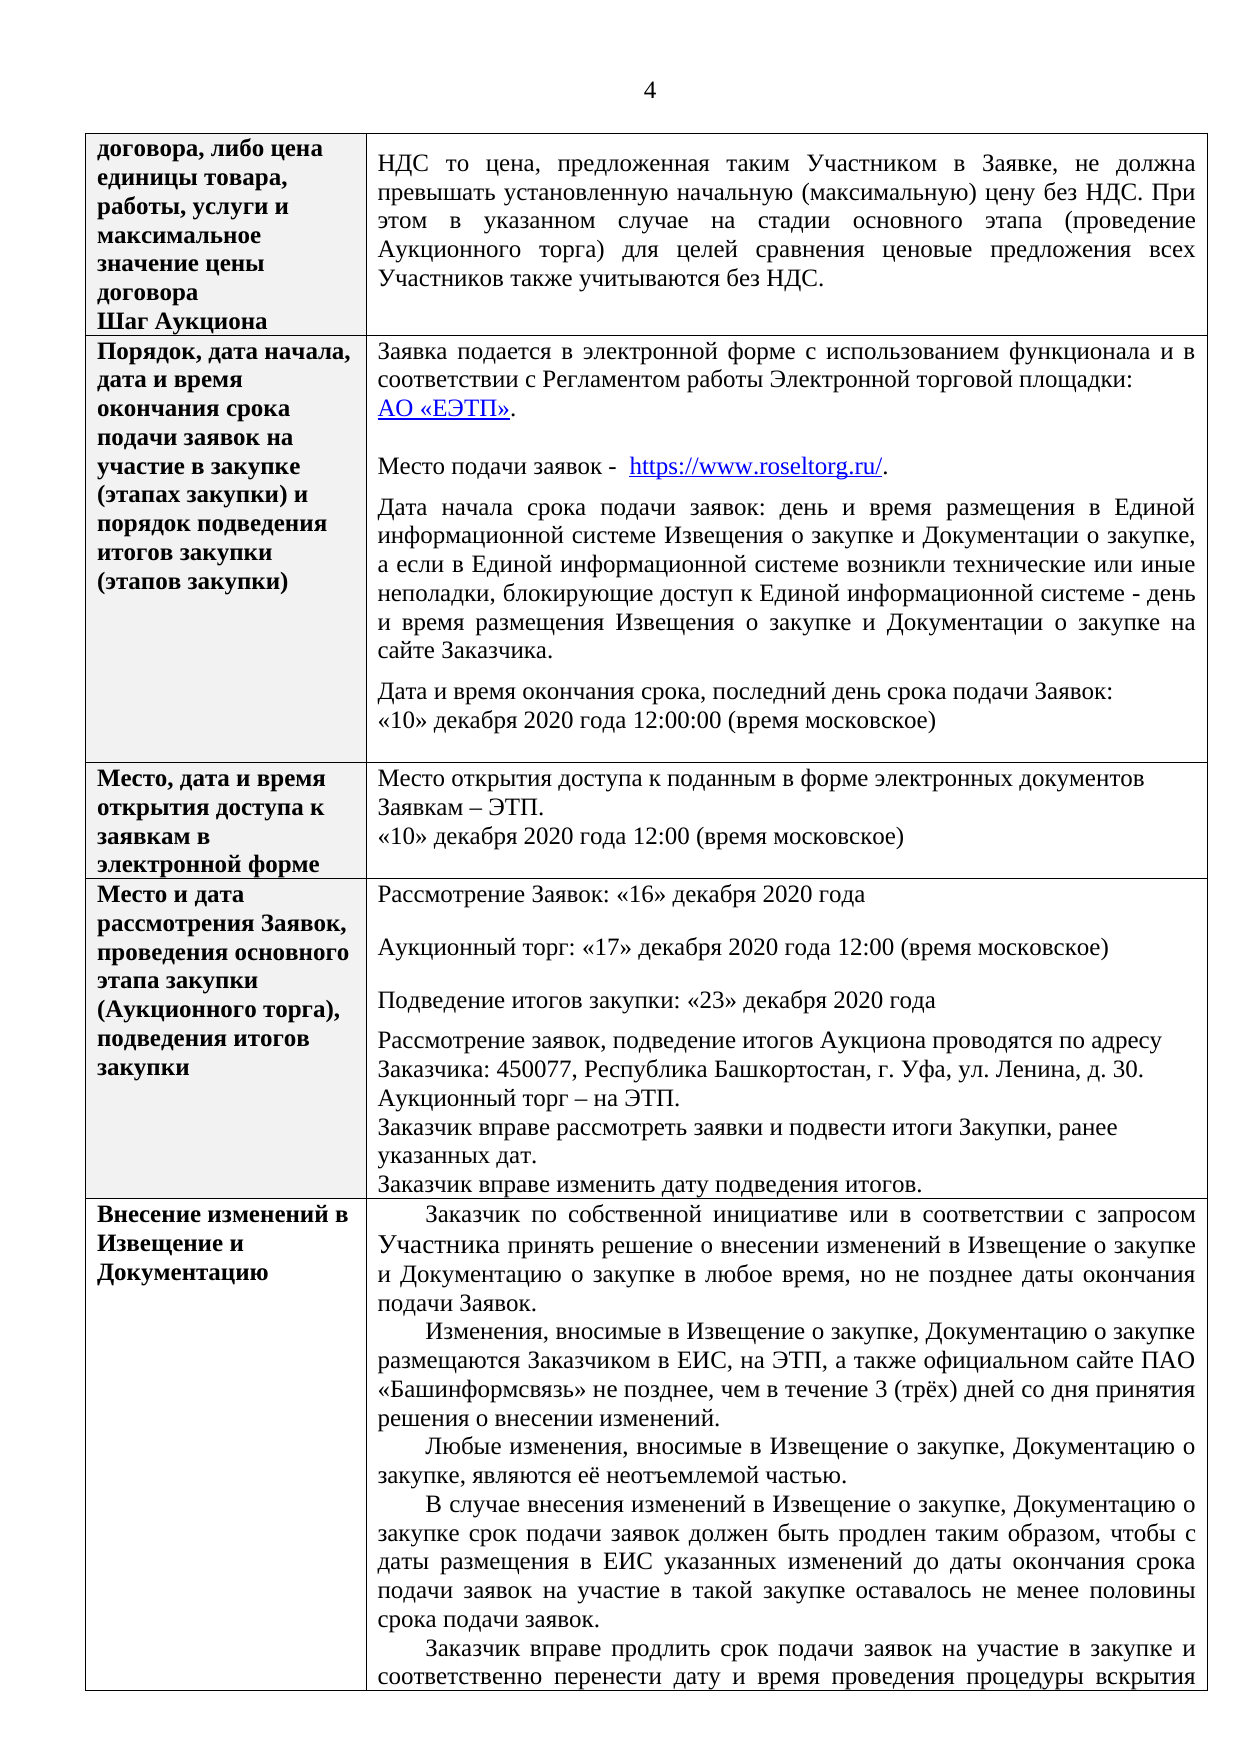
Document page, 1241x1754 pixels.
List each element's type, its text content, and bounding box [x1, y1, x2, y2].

table_cell Место, дата и время открытия доступа к заявкам в электронной форме [86, 763, 366, 878]
table_cell Рассмотрение Заявок: Аукционный торг: 12:00 (время московское) Подведение итогов закупки: Рассмотрение заявок, подведение итогов Аукциона проводятся по адресу Заказчика: 450077, Республика Башкортостан, г. Уфа, ул. Ленина, д. 30. Аукционный торг – на ЭТП. Заказчик вправе рассмотреть заявки и подвести итоги Закупки, ранее указанных дат. Заказчик вправе изменить дату подведения итогов. [367, 879, 1207, 1198]
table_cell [86, 134, 366, 335]
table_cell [86, 1199, 366, 1690]
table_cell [367, 134, 1207, 335]
table_cell Место открытия доступа к поданным в форме электронных документов Заявкам – ЭТП. 12:00 (время московское) [367, 763, 1207, 878]
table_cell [367, 1199, 1207, 1690]
table_cell Место и дата рассмотрения Заявок, проведения основного этапа закупки (Аукционного торга), подведения итогов закупки [86, 879, 366, 1198]
table_cell Заявка подается в электронной форме с использованием функционала и в соответствии с Регламентом работы Электронной торговой площадки: АО «ЕЭТП». Место подачи заявок - https://www.roseltorg.ru/. Дата начала срока подачи заявок: день и время размещения в Единой информационной системе Извещения о закупке и Документации о закупке, а если в Единой информационной системе возникли технические или иные неполадки, блокирующие доступ к Единой информационной системе - день и время размещения Извещения о закупке и Документации о закупке на сайте Заказчика. Дата и время окончания срока, последний день срока подачи Заявок: 12:00:00 (время московское) [367, 336, 1207, 762]
table_cell Порядок, дата начала, дата и время окончания срока подачи заявок на участие в закупке (этапах закупки) и порядок подведения итогов закупки (этапов закупки) [86, 336, 366, 762]
